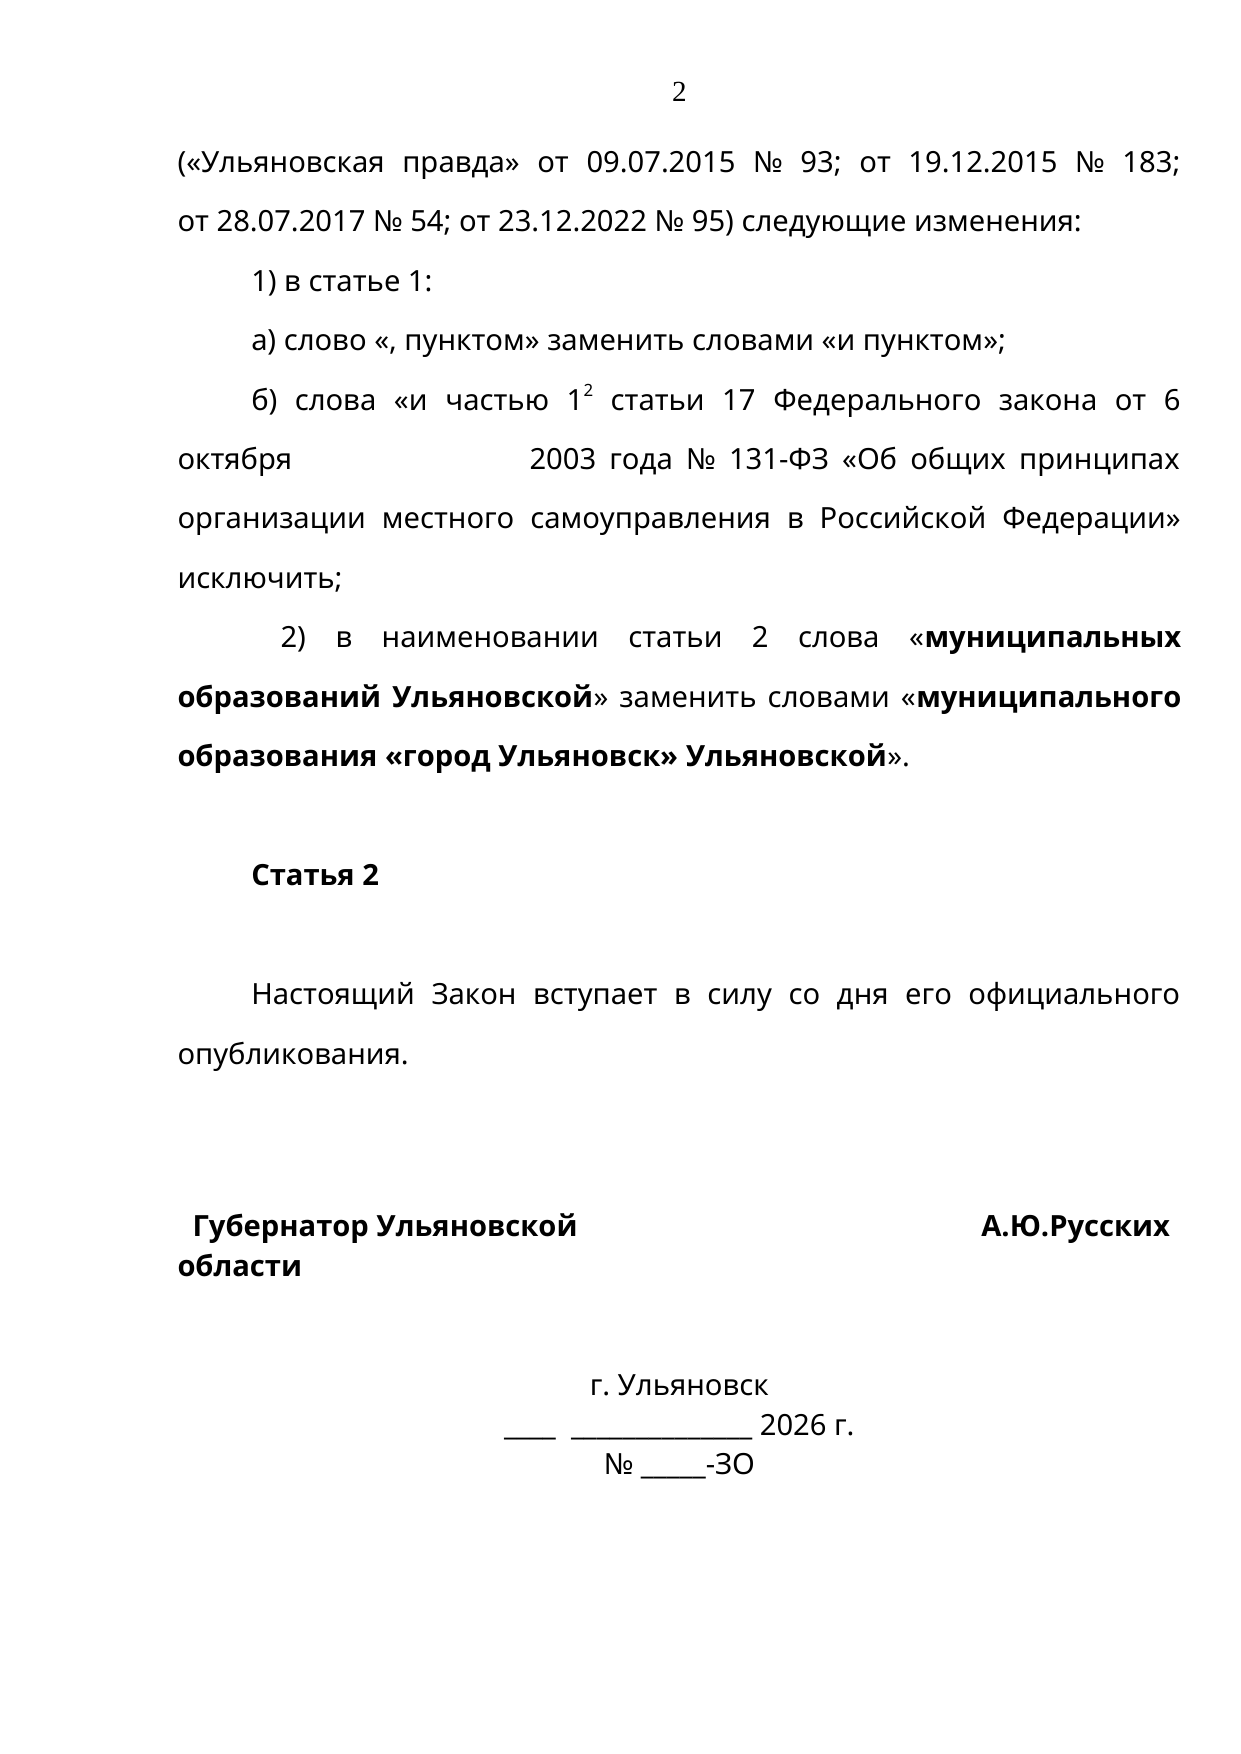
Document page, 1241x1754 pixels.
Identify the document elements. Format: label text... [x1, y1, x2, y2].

text Настоящий Закон вступает в силу со дня его официального опубликования. [177, 974, 1181, 1073]
table_header Губернатор Ульяновской области [166, 1206, 688, 1285]
text ____ ______________ 2026 г. [177, 1404, 1181, 1444]
text № _____-ЗО [177, 1444, 1181, 1483]
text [177, 141, 1181, 240]
text 1) в статье 1: [177, 260, 1181, 299]
text г. Ульяновск [177, 1364, 1181, 1404]
text Статья 2 [177, 855, 1181, 894]
text а) слово «, пунктом» заменить словами «и пунктом»; [177, 319, 1181, 359]
table_header А.Ю.Русских [688, 1206, 1181, 1285]
text б) слова «и частью 12 статьи 17 Федерального закона от 6 октября 2003 года № 131-ФЗ «Об общих принципах организации местного самоуправления в Российской Федерации» исключить; [177, 379, 1181, 597]
text 2) в наименовании статьи 2 слова «муниципальных образований Ульяновской» заменить словами «муниципального образования «город Ульяновск» Ульяновской». [177, 617, 1181, 775]
